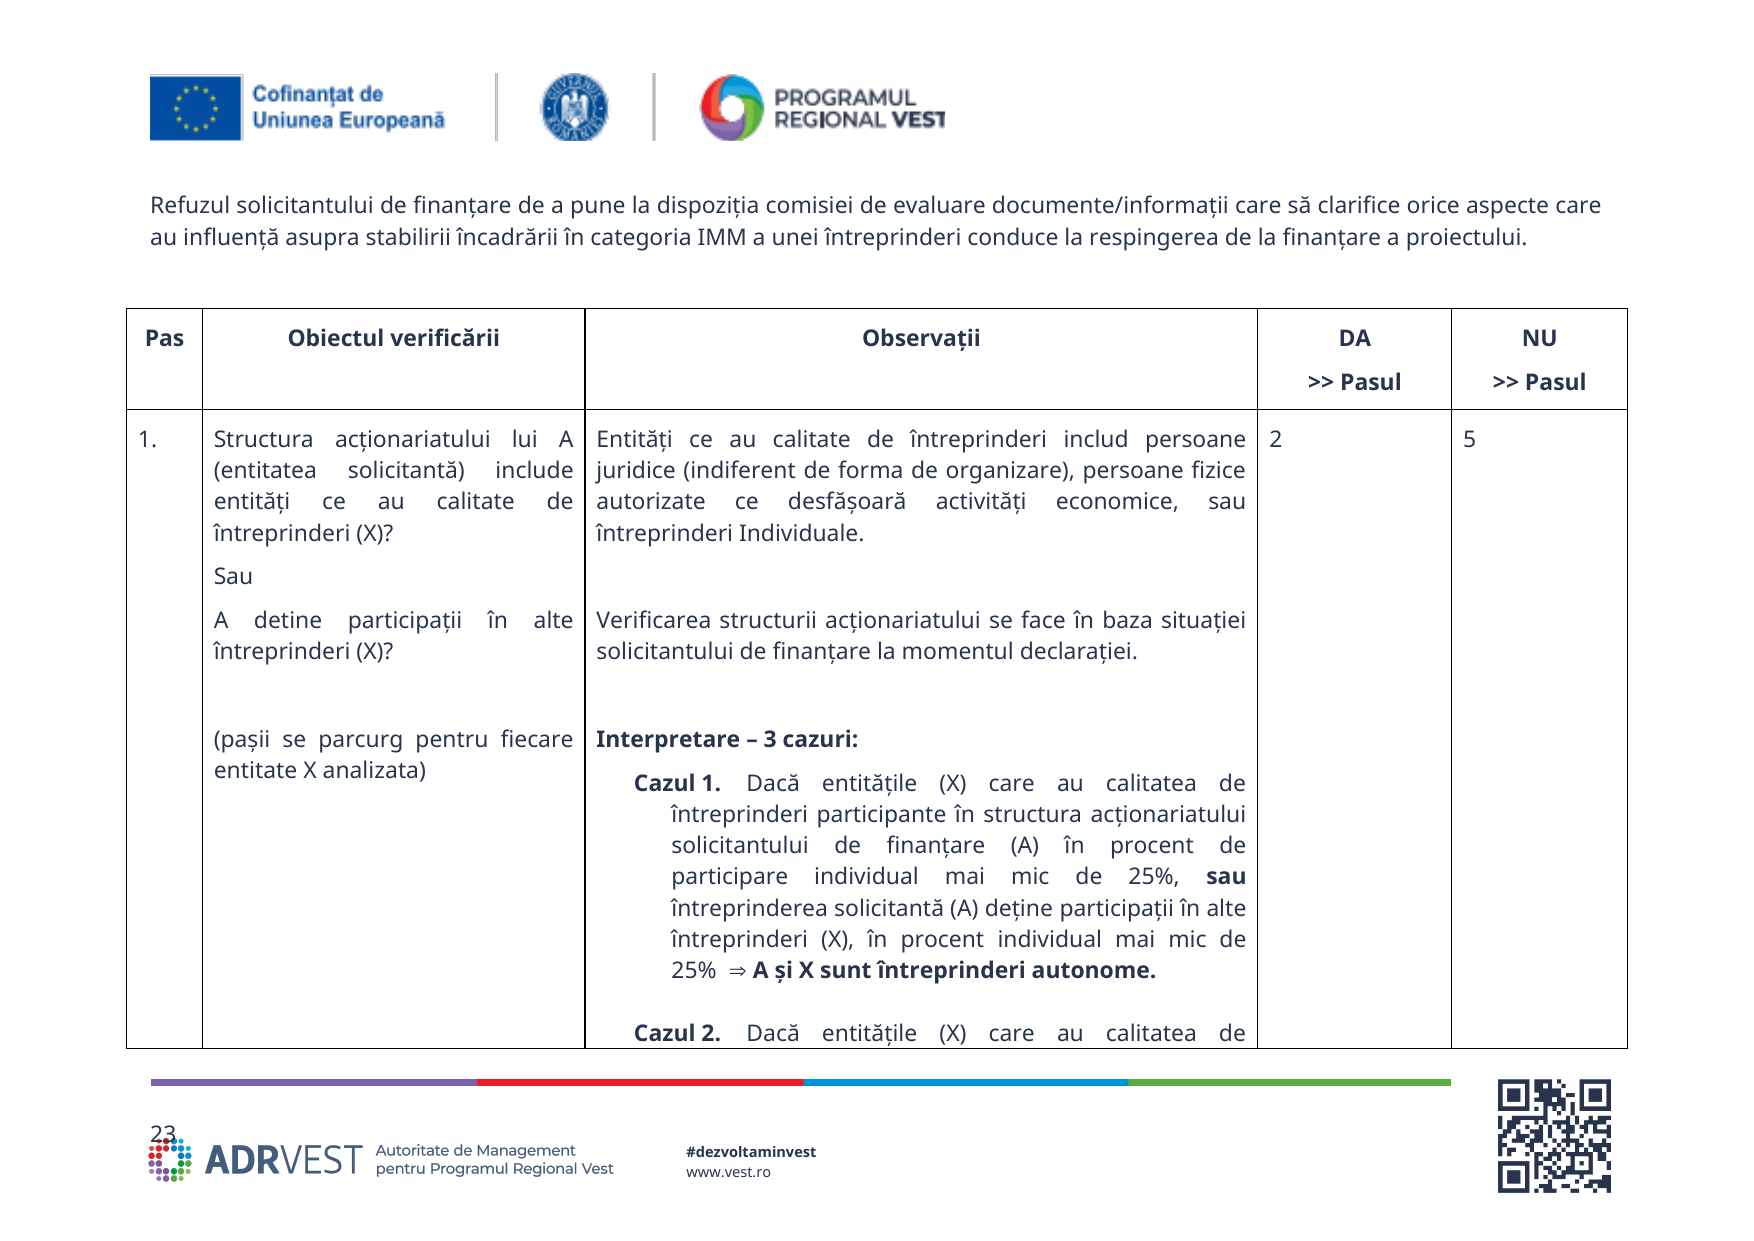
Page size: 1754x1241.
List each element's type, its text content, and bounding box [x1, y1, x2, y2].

table_cell [127, 410, 202, 1048]
table_header NU >> Pasul [1452, 309, 1627, 409]
table_cell 2 [1258, 410, 1451, 1048]
text Refuzul solicitantului de finanțare de a pune la dispoziția comisiei de evaluare documente/informații care să clarifice orice aspecte care au influență asupra stabilirii încadrării în categoria IMM a unei întreprinderi conduce la respingerea de la finanțare a proiectului. [150, 189, 1604, 252]
table_header Obiectul verificării [203, 309, 584, 409]
table_header Pas [127, 309, 202, 409]
picture [140, 1135, 619, 1185]
table_header DA >> Pasul [1258, 309, 1451, 409]
picture [1489, 1070, 1620, 1202]
table_header Observații [586, 309, 1257, 409]
table_cell 5 [1452, 410, 1627, 1048]
